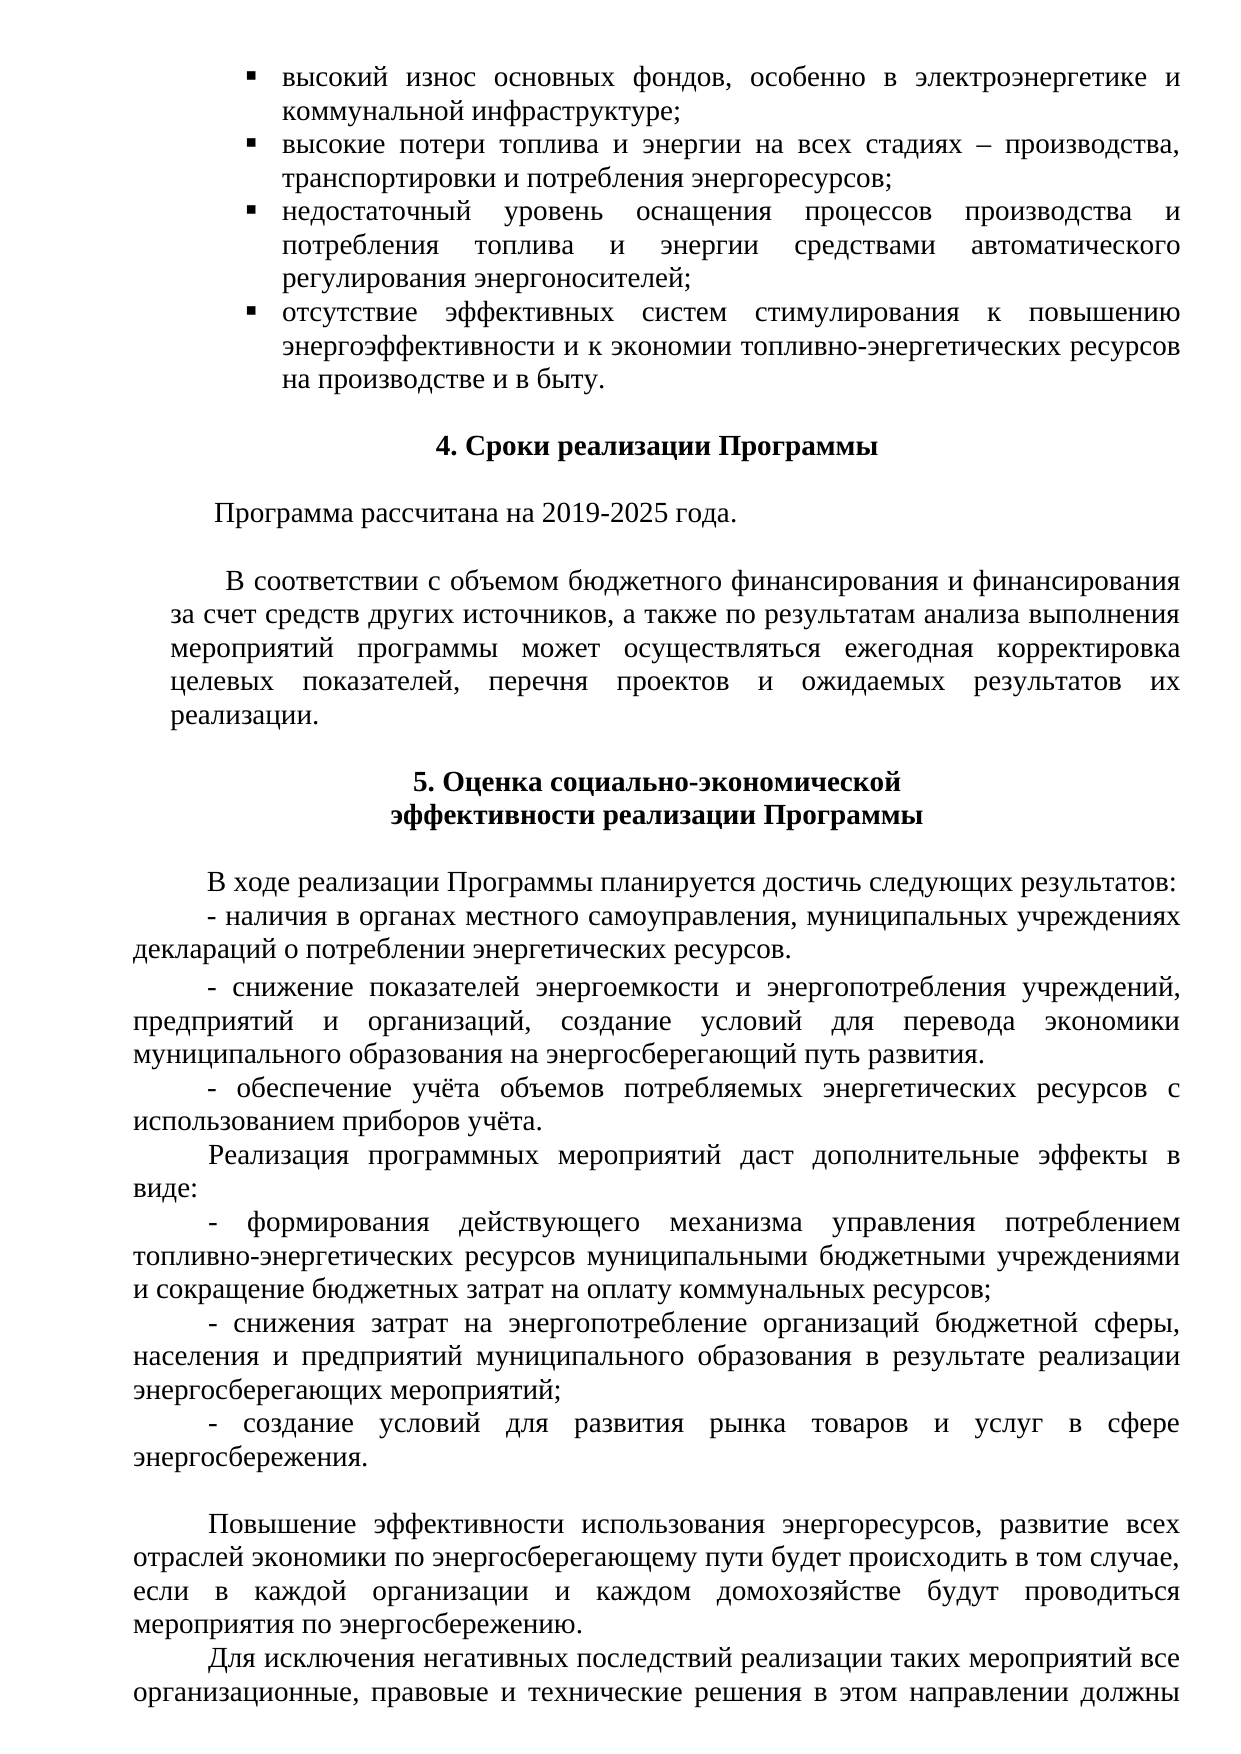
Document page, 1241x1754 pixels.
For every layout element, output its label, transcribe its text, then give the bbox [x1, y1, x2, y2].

text - снижения затрат на энергопотребление организаций бюджетной сферы, населения и предприятий муниципального образования в результате реализации энергосберегающих мероприятий; [133, 1305, 1181, 1405]
text Программа рассчитана на 2019-2025 года. [133, 496, 1181, 529]
text Повышение эффективности использования энергоресурсов, развитие всех отраслей экономики по энергосберегающему пути будет происходить в том случае, если в каждой организации и каждом домохозяйстве будут проводиться мероприятия по энергосбережению. [133, 1506, 1181, 1640]
text - снижение показателей энергоемкости и энергопотребления учреждений, предприятий и организаций, создание условий для перевода экономики муниципального образования на энергосберегающий путь развития. [133, 969, 1181, 1070]
text 4. Сроки реализации Программы [133, 428, 1181, 462]
text 5. Оценка социально-экономической [133, 764, 1181, 797]
text Реализация программных мероприятий даст дополнительные эффекты в виде: [133, 1137, 1181, 1204]
list недостаточный уровень оснащения процессов производства и потребления топлива и энергии средствами автоматического регулирования энергоносителей; [244, 193, 1181, 294]
text эффективности реализации Программы [133, 797, 1181, 831]
text - обеспечение учёта объемов потребляемых энергетических ресурсов с использованием приборов учёта. [133, 1070, 1181, 1137]
text - формирования действующего механизма управления потреблением топливно-энергетических ресурсов муниципальными бюджетными учреждениями и сокращение бюджетных затрат на оплату коммунальных ресурсов; [133, 1204, 1181, 1305]
list отсутствие эффективных систем стимулирования к повышению энергоэффективности и к экономии топливно-энергетических ресурсов на производстве и в быту. [244, 294, 1181, 395]
text В соответствии с объемом бюджетного финансирования и финансирования за счет средств других источников, а также по результатам анализа выполнения мероприятий программы может осуществляться ежегодная корректировка целевых показателей, перечня проектов и ожидаемых результатов их реализации. [170, 563, 1181, 730]
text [133, 1640, 1181, 1707]
text В ходе реализации Программы планируется достичь следующих результатов: [133, 864, 1181, 898]
text - наличия в органах местного самоуправления, муниципальных учреждениях деклараций о потреблении энергетических ресурсов. [133, 898, 1181, 965]
list высокие потери топлива и энергии на всех стадиях – производства, транспортировки и потребления энергоресурсов; [244, 126, 1181, 193]
text - создание условий для развития рынка товаров и услуг в сфере энергосбережения. [133, 1405, 1181, 1472]
list высокий износ основных фондов, особенно в электроэнергетике и коммунальной инфраструктуре; [244, 59, 1181, 126]
